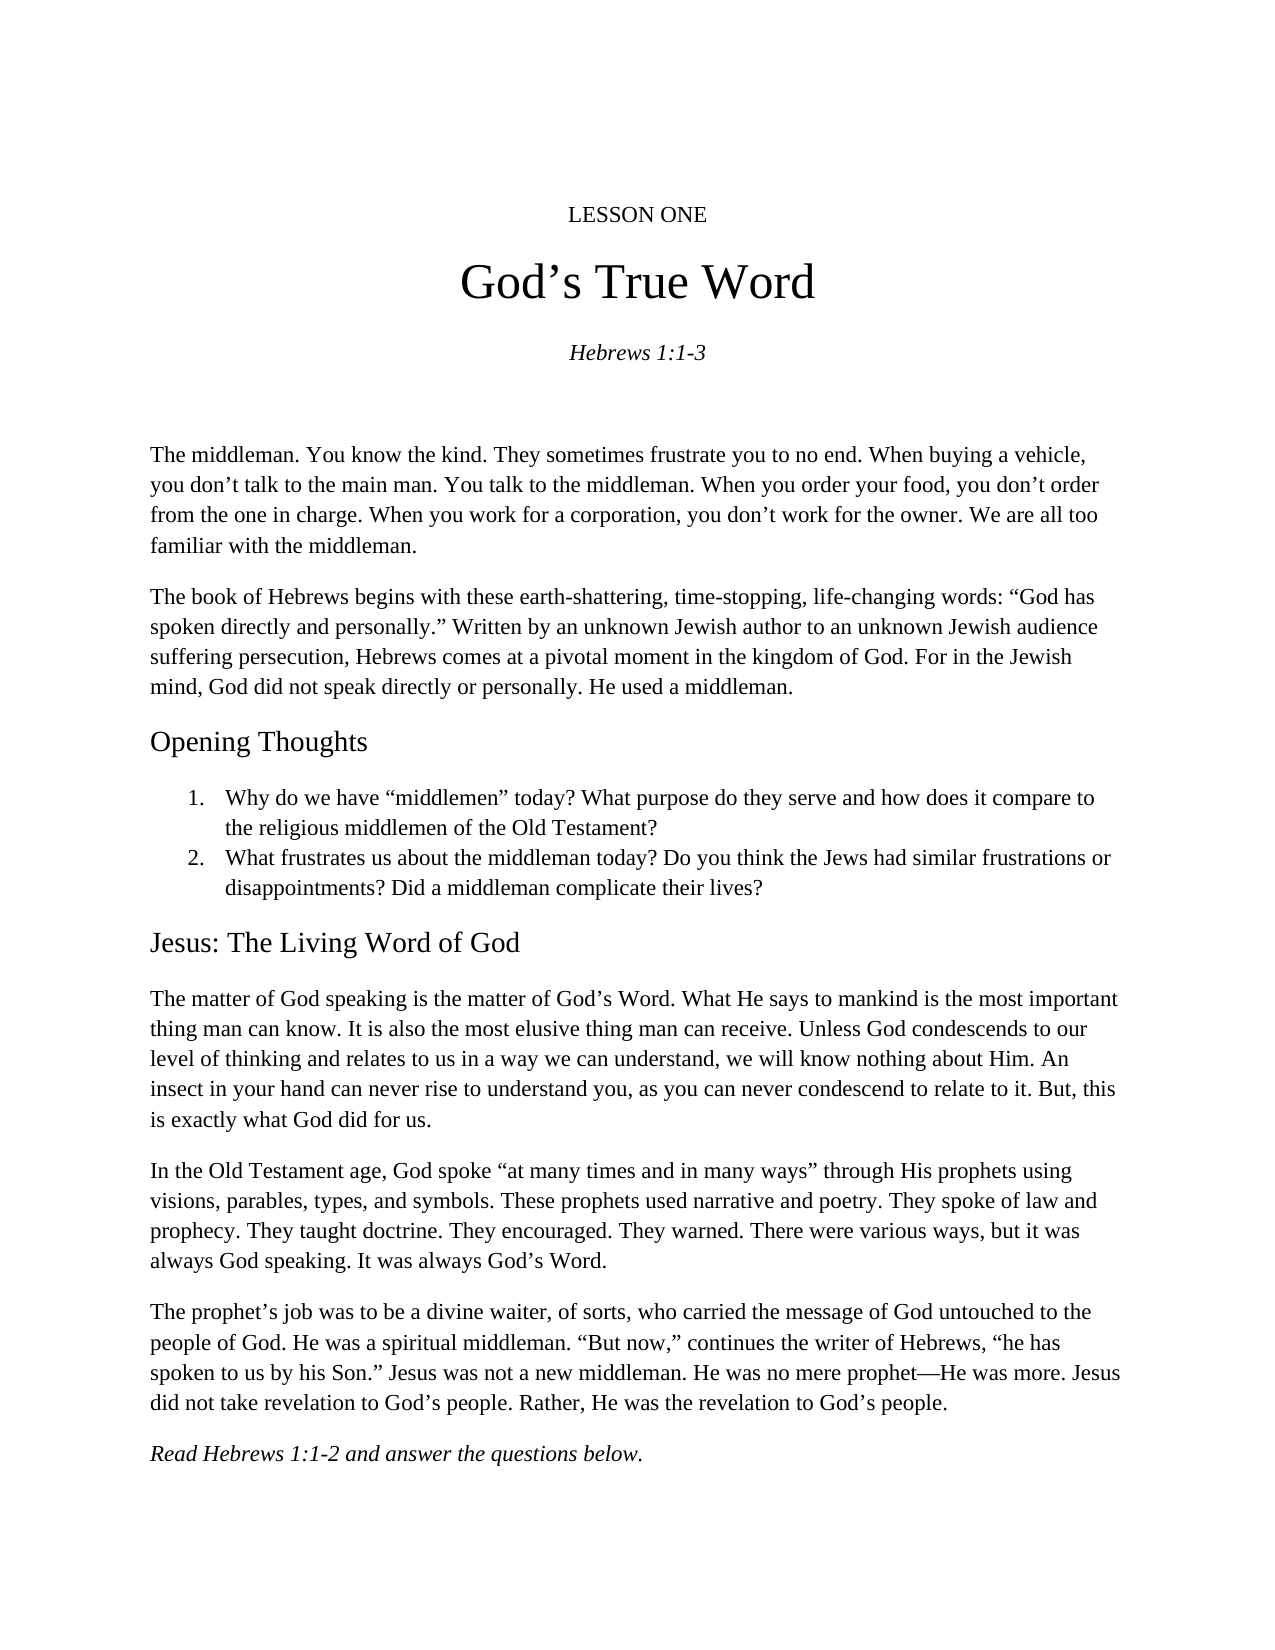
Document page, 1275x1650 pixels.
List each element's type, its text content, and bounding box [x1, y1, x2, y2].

text In the Old Testament age, God spoke “at many times and in many ways” through His prophets using visions, parables, types, and symbols. These prophets used narrative and poetry. They spoke of law and prophecy. They taught doctrine. They encouraged. They warned. There were various ways, but it was always God speaking. It was always God’s Word. [150, 1157, 1125, 1274]
subtitle Opening Thoughts [150, 724, 1125, 758]
text LESSON ONE [150, 201, 1125, 227]
list What frustrates us about the middleman today? Do you think the Jews had similar frustrations or disappointments? Did a middleman complicate their lives? [187, 844, 1125, 901]
text The book of Hebrews begins with these earth-shattering, time-stopping, life-changing words: “God has spoken directly and personally.” Written by an unknown Jewish author to an unknown Jewish audience suffering persecution, Hebrews comes at a pivotal moment in the kingdom of God. For in the Jewish mind, God did not speak directly or personally. He used a middleman. [150, 583, 1125, 700]
text Read Hebrews 1:1-2 and answer the questions below. [150, 1440, 1125, 1466]
text The matter of God speaking is the matter of God’s Word. What He says to mankind is the most important thing man can know. It is also the most elusive thing man can receive. Unless God condescends to our level of thinking and relates to us in a way we can understand, we will know nothing about Him. An insect in your hand can never rise to understand you, as you can never condescend to relate to it. But, this is exactly what God did for us. [150, 985, 1125, 1132]
text God’s True Word [150, 252, 1125, 309]
list Why do we have “middlemen” today? What purpose do they serve and how does it compare to the religious middlemen of the Old Testament? [187, 784, 1125, 840]
text The middleman. You know the kind. They sometimes frustrate you to no end. When buying a vehicle, you don’t talk to the main man. You talk to the middleman. When you order your food, you don’t order from the one in charge. When you work for a corporation, you don’t work for the owner. We are all too familiar with the middleman. [150, 441, 1125, 558]
subtitle Jesus: The Living Word of God [150, 925, 1125, 959]
text The prophet’s job was to be a divine waiter, of sorts, who carried the message of God untouched to the people of God. He was a spiritual middleman. “But now,” continues the writer of Hebrews, “he has spoken to us by his Son.” Jesus was not a new middleman. He was no mere prophet—He was more. Jesus did not take revelation to God’s people. Rather, He was the revelation to God’s people. [150, 1298, 1125, 1415]
text Hebrews 1:1-3 [150, 339, 1125, 365]
